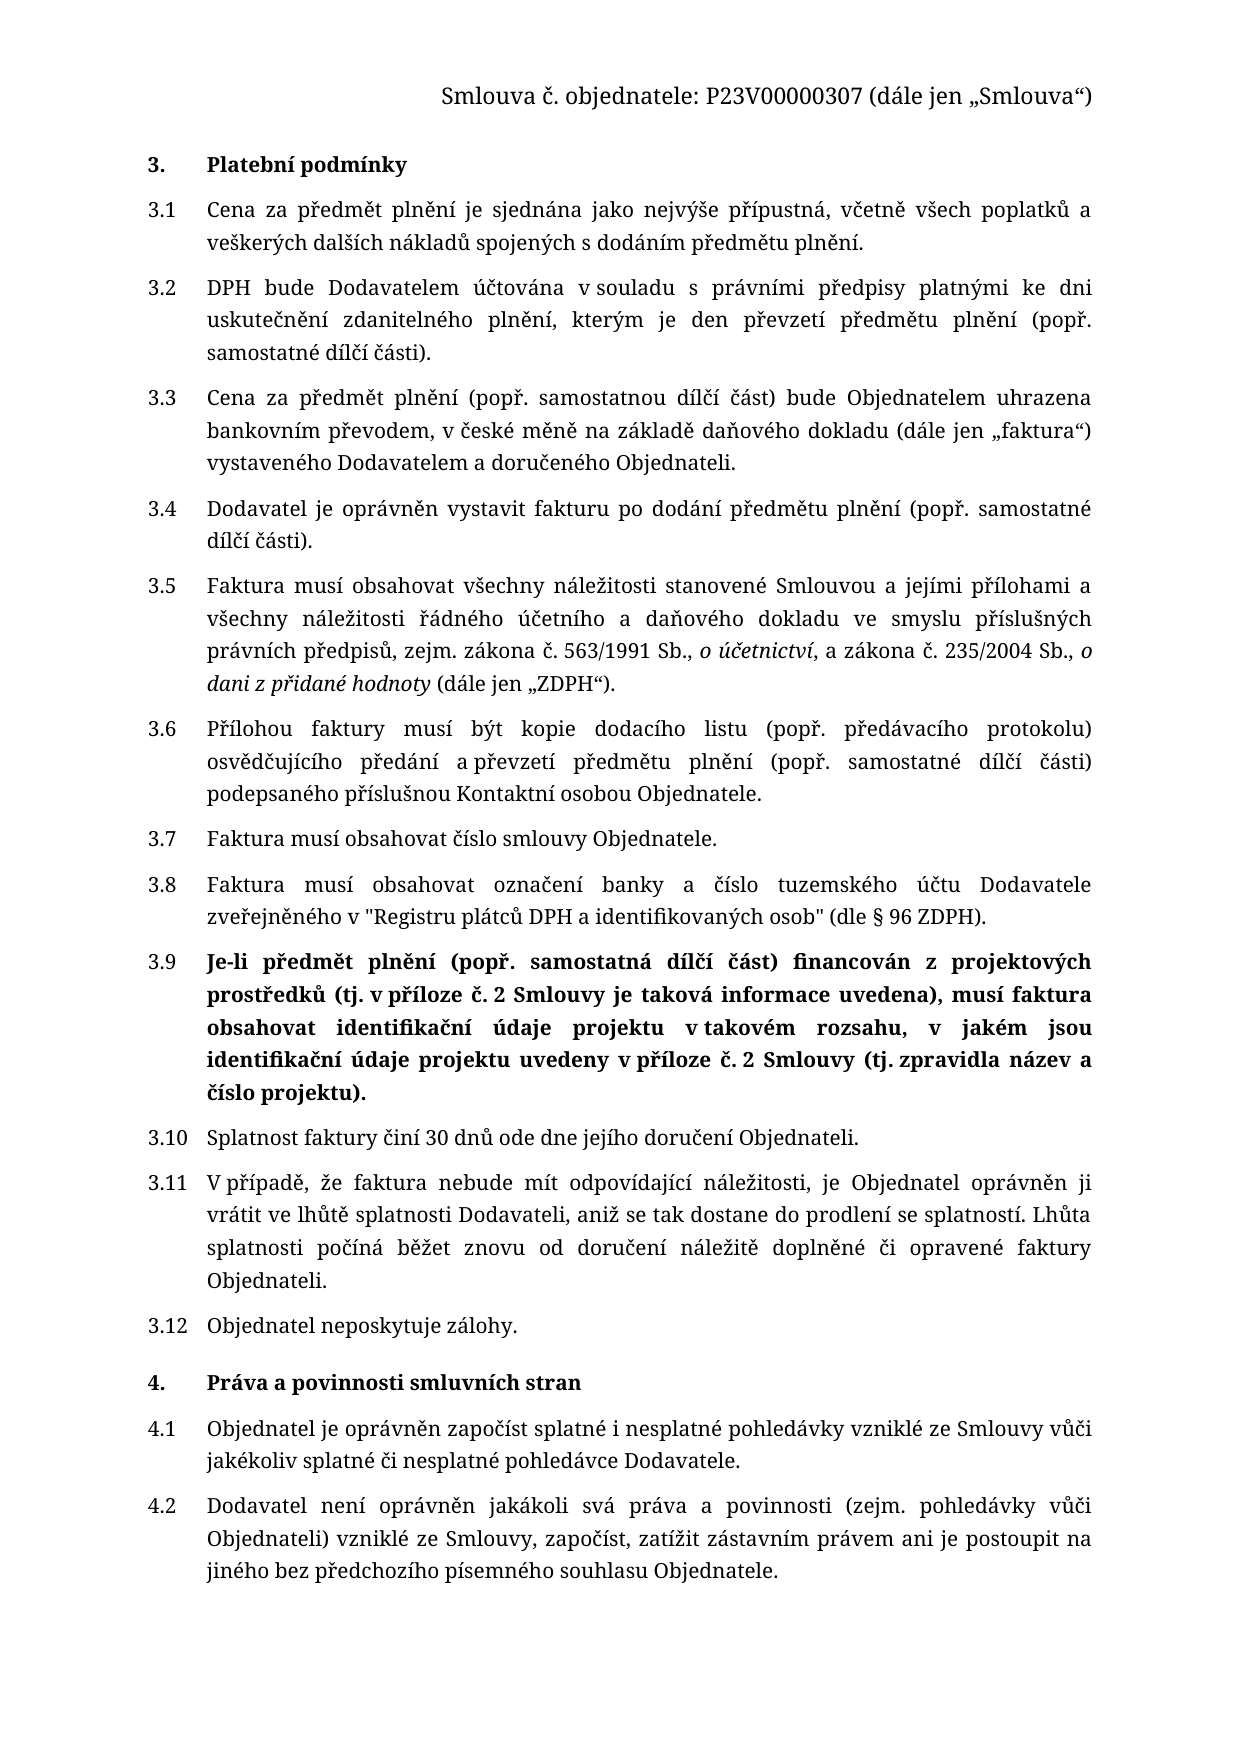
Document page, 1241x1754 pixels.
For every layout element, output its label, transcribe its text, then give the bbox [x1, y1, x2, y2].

list Faktura musí obsahovat všechny náležitosti stanovené Smlouvou a jejími přílohami a všechny náležitosti řádného účetního a daňového dokladu ve smyslu příslušných právních předpisů, zejm. zákona č. 563/1991 Sb., o účetnictví, a zákona č. 235/2004 Sb., o dani z přidané hodnoty (dále jen „ZDPH“). [148, 571, 1093, 698]
list Faktura musí obsahovat číslo smlouvy Objednatele. [148, 824, 1093, 853]
list Práva a povinnosti smluvních stran [148, 1368, 1093, 1397]
list Přílohou faktury musí být kopie dodacího listu (popř. předávacího protokolu) osvědčujícího předání a převzetí předmětu plnění (popř. samostatné dílčí části) podepsaného příslušnou Kontaktní osobou Objednatele. [148, 714, 1093, 808]
list DPH bude Dodavatelem účtována v souladu s právními předpisy platnými ke dni uskutečnění zdanitelného plnění, kterým je den převzetí předmětu plnění (popř. samostatné dílčí části). [148, 273, 1093, 367]
list Objednatel je oprávněn započíst splatné i nesplatné pohledávky vzniklé ze Smlouvy vůči jakékoliv splatné či nesplatné pohledávce Dodavatele. [148, 1414, 1093, 1475]
list Objednatel neposkytuje zálohy. [148, 1311, 1093, 1339]
list Splatnost faktury činí 30 dnů ode dne jejího doručení Objednateli. [148, 1123, 1093, 1151]
list Dodavatel není oprávněn jakákoli svá práva a povinnosti (zejm. pohledávky vůči Objednateli) vzniklé ze Smlouvy, započíst, zatížit zástavním právem ani je postoupit na jiného bez předchozího písemného souhlasu Objednatele. [148, 1491, 1093, 1585]
list Cena za předmět plnění je sjednána jako nejvýše přípustná, včetně všech poplatků a veškerých dalších nákladů spojených s dodáním předmětu plnění. [148, 195, 1093, 256]
list V případě, že faktura nebude mít odpovídající náležitosti, je Objednatel oprávněn ji vrátit ve lhůtě splatnosti Dodavateli, aniž se tak dostane do prodlení se splatností. Lhůta splatnosti počíná běžet znovu od doručení náležitě doplněné či opravené faktury Objednateli. [148, 1168, 1093, 1294]
list Platební podmínky [148, 150, 1093, 179]
list Cena za předmět plnění (popř. samostatnou dílčí část) bude Objednatelem uhrazena bankovním převodem, v české měně na základě daňového dokladu (dále jen „faktura“) vystaveného Dodavatelem a doručeného Objednateli. [148, 383, 1093, 477]
list Dodavatel je oprávněn vystavit fakturu po dodání předmětu plnění (popř. samostatné dílčí části). [148, 494, 1093, 555]
list Faktura musí obsahovat označení banky a číslo tuzemského účtu Dodavatele zveřejněného v "Registru plátců DPH a identifikovaných osob" (dle § 96 ZDPH). [148, 870, 1093, 931]
list Je-li předmět plnění (popř. samostatná dílčí část) financován z projektových prostředků (tj. v příloze č. 2 Smlouvy je taková informace uvedena), musí faktura obsahovat identifikační údaje projektu v takovém rozsahu, v jakém jsou identifikační údaje projektu uvedeny v příloze č. 2 Smlouvy (tj. zpravidla název a číslo projektu). [148, 947, 1093, 1106]
